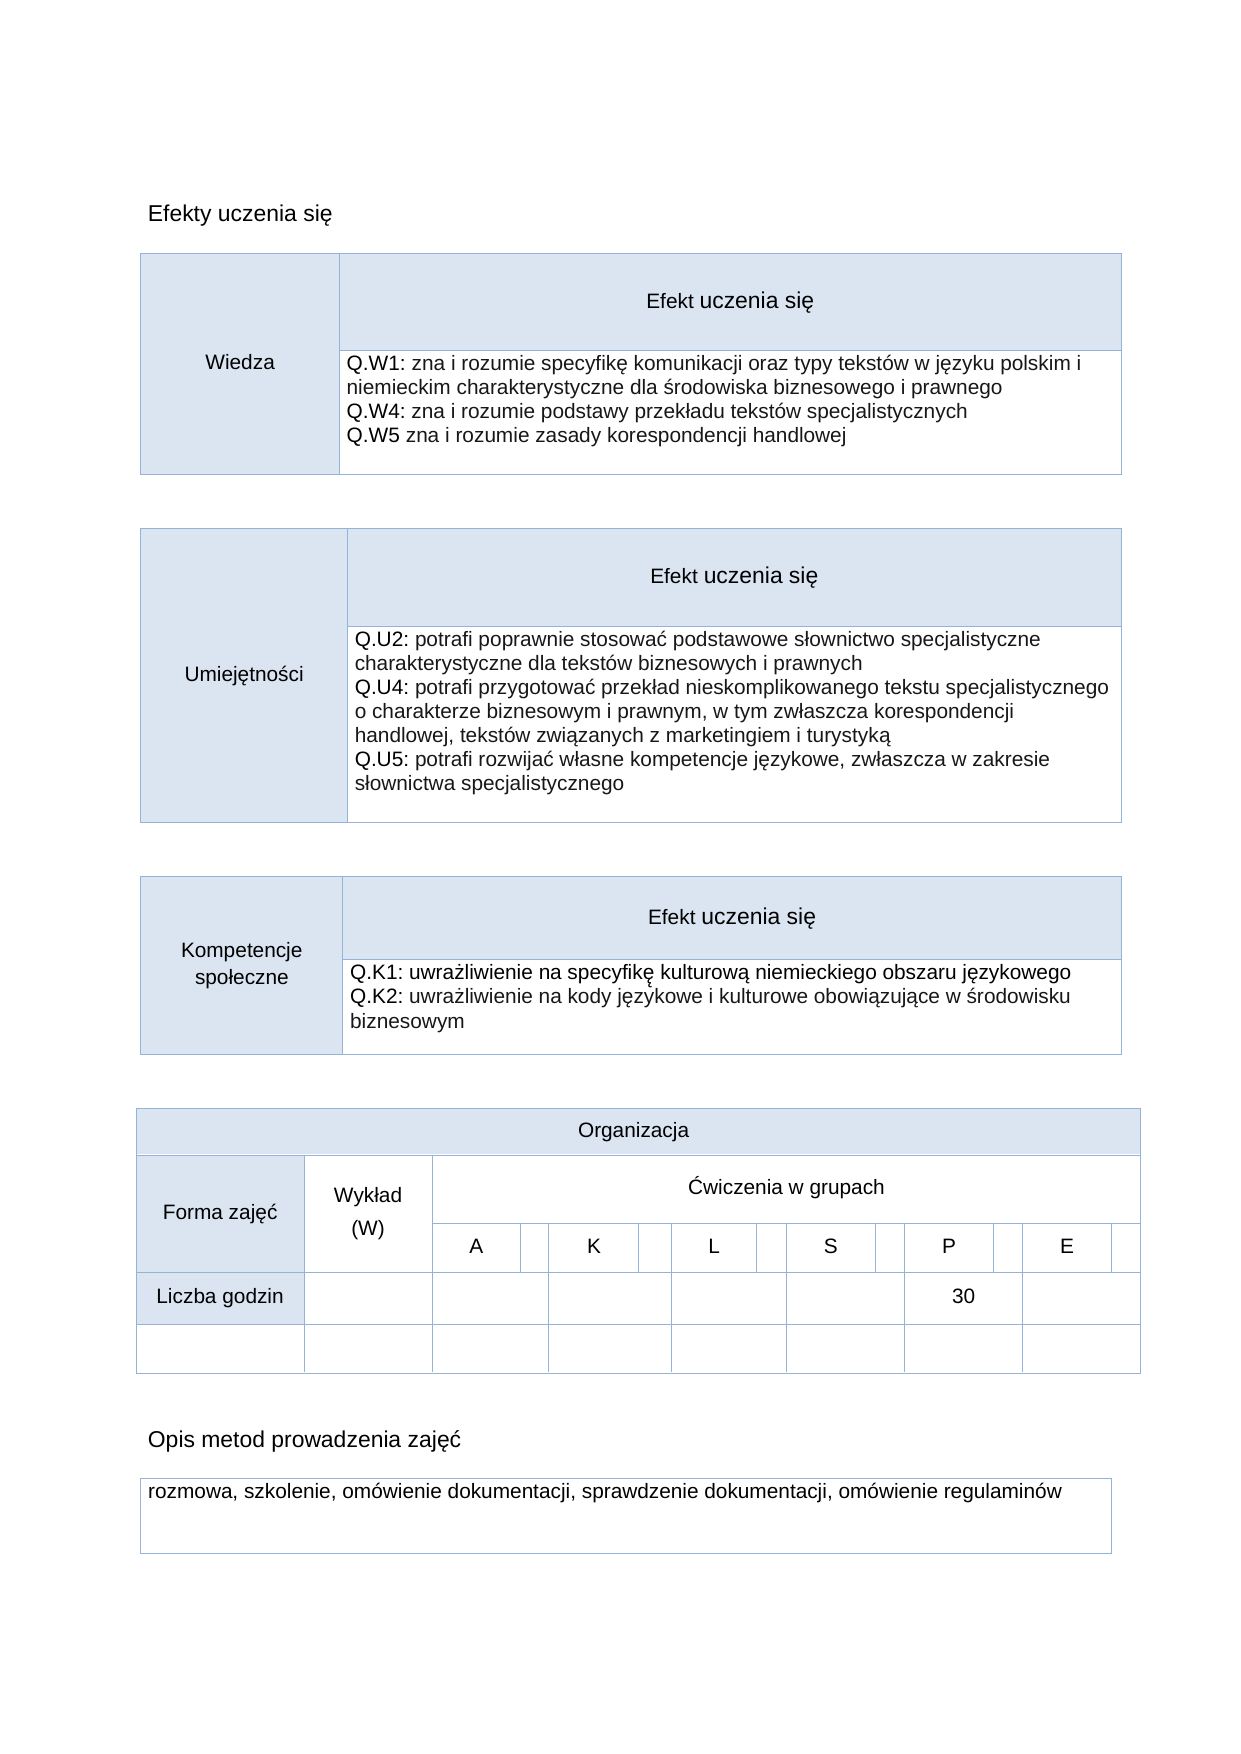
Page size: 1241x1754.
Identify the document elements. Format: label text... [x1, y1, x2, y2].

table_cell [787, 1325, 904, 1372]
table_cell [137, 1325, 304, 1372]
table_cell Q.U2: potrafi poprawnie stosować podstawowe słownictwo specjalistyczne charakterystyczne dla tekstów biznesowych i prawnych Q.U4: potrafi przygotować przekład nieskomplikowanego tekstu specjalistycznego o charakterze biznesowym i prawnym, w tym zwłaszcza korespondencji handlowej, tekstów związanych z marketingiem i turystyką Q.U5: potrafi rozwijać własne kompetencje językowe, zwłaszcza w zakresie słownictwa specjalistycznego [348, 627, 1121, 822]
table_cell E [1023, 1224, 1111, 1272]
table_cell [549, 1273, 671, 1324]
table_cell [876, 1224, 904, 1272]
table_cell [905, 1325, 1022, 1372]
table_cell [1023, 1273, 1140, 1324]
table_cell [639, 1224, 671, 1272]
table_cell [1112, 1224, 1140, 1272]
table_cell A [433, 1224, 520, 1272]
text Opis metod prowadzenia zajęć [148, 1426, 1093, 1452]
table_cell S [787, 1224, 875, 1272]
table_cell Forma zajęć [137, 1156, 304, 1272]
table_header rozmowa, szkolenie, omówienie dokumentacji, sprawdzenie dokumentacji, omówienie regulaminów [141, 1479, 1111, 1553]
table_header Wiedza [141, 254, 339, 474]
text Efekty uczenia się [148, 200, 1093, 227]
table_cell Q.K1: uwrażliwienie na specyfikę̨ kulturową niemieckiego obszaru językowego Q.K2: uwrażliwienie na kody językowe i kulturowe obowiązujące w środowisku biznesowym [343, 960, 1121, 1054]
table_cell [549, 1325, 671, 1372]
table_cell [305, 1273, 432, 1324]
table_cell L [672, 1224, 756, 1272]
table_cell [757, 1224, 786, 1272]
table_cell [672, 1273, 786, 1324]
table_cell [433, 1325, 548, 1372]
table_header Efekt uczenia się [348, 529, 1121, 626]
table_cell [672, 1325, 786, 1372]
table_cell [994, 1224, 1022, 1272]
table_cell Q.W1: zna i rozumie specyfikę komunikacji oraz typy tekstów w języku polskim i niemieckim charakterystyczne dla środowiska biznesowego i prawnego Q.W4: zna i rozumie podstawy przekładu tekstów specjalistycznych Q.W5 zna i rozumie zasady korespondencji handlowej [340, 351, 1121, 474]
table_header Efekt uczenia się [343, 877, 1121, 959]
table_cell [521, 1224, 548, 1272]
table_cell K [549, 1224, 638, 1272]
table_cell [1023, 1325, 1140, 1372]
table_header Organizacja [137, 1109, 1140, 1154]
table_header Kompetencje społeczne [141, 877, 342, 1054]
table_cell Ćwiczenia w grupach [433, 1156, 1140, 1223]
table_cell [433, 1273, 548, 1324]
table_cell 30 [905, 1273, 1022, 1324]
table_cell Wykład (W) [305, 1156, 432, 1272]
table_cell Liczba godzin [137, 1273, 304, 1324]
table_cell P [905, 1224, 993, 1272]
table_header Efekt uczenia się [340, 254, 1121, 350]
table_cell [787, 1273, 904, 1324]
table_cell [305, 1325, 432, 1372]
table_header Umiejętności [141, 529, 347, 822]
